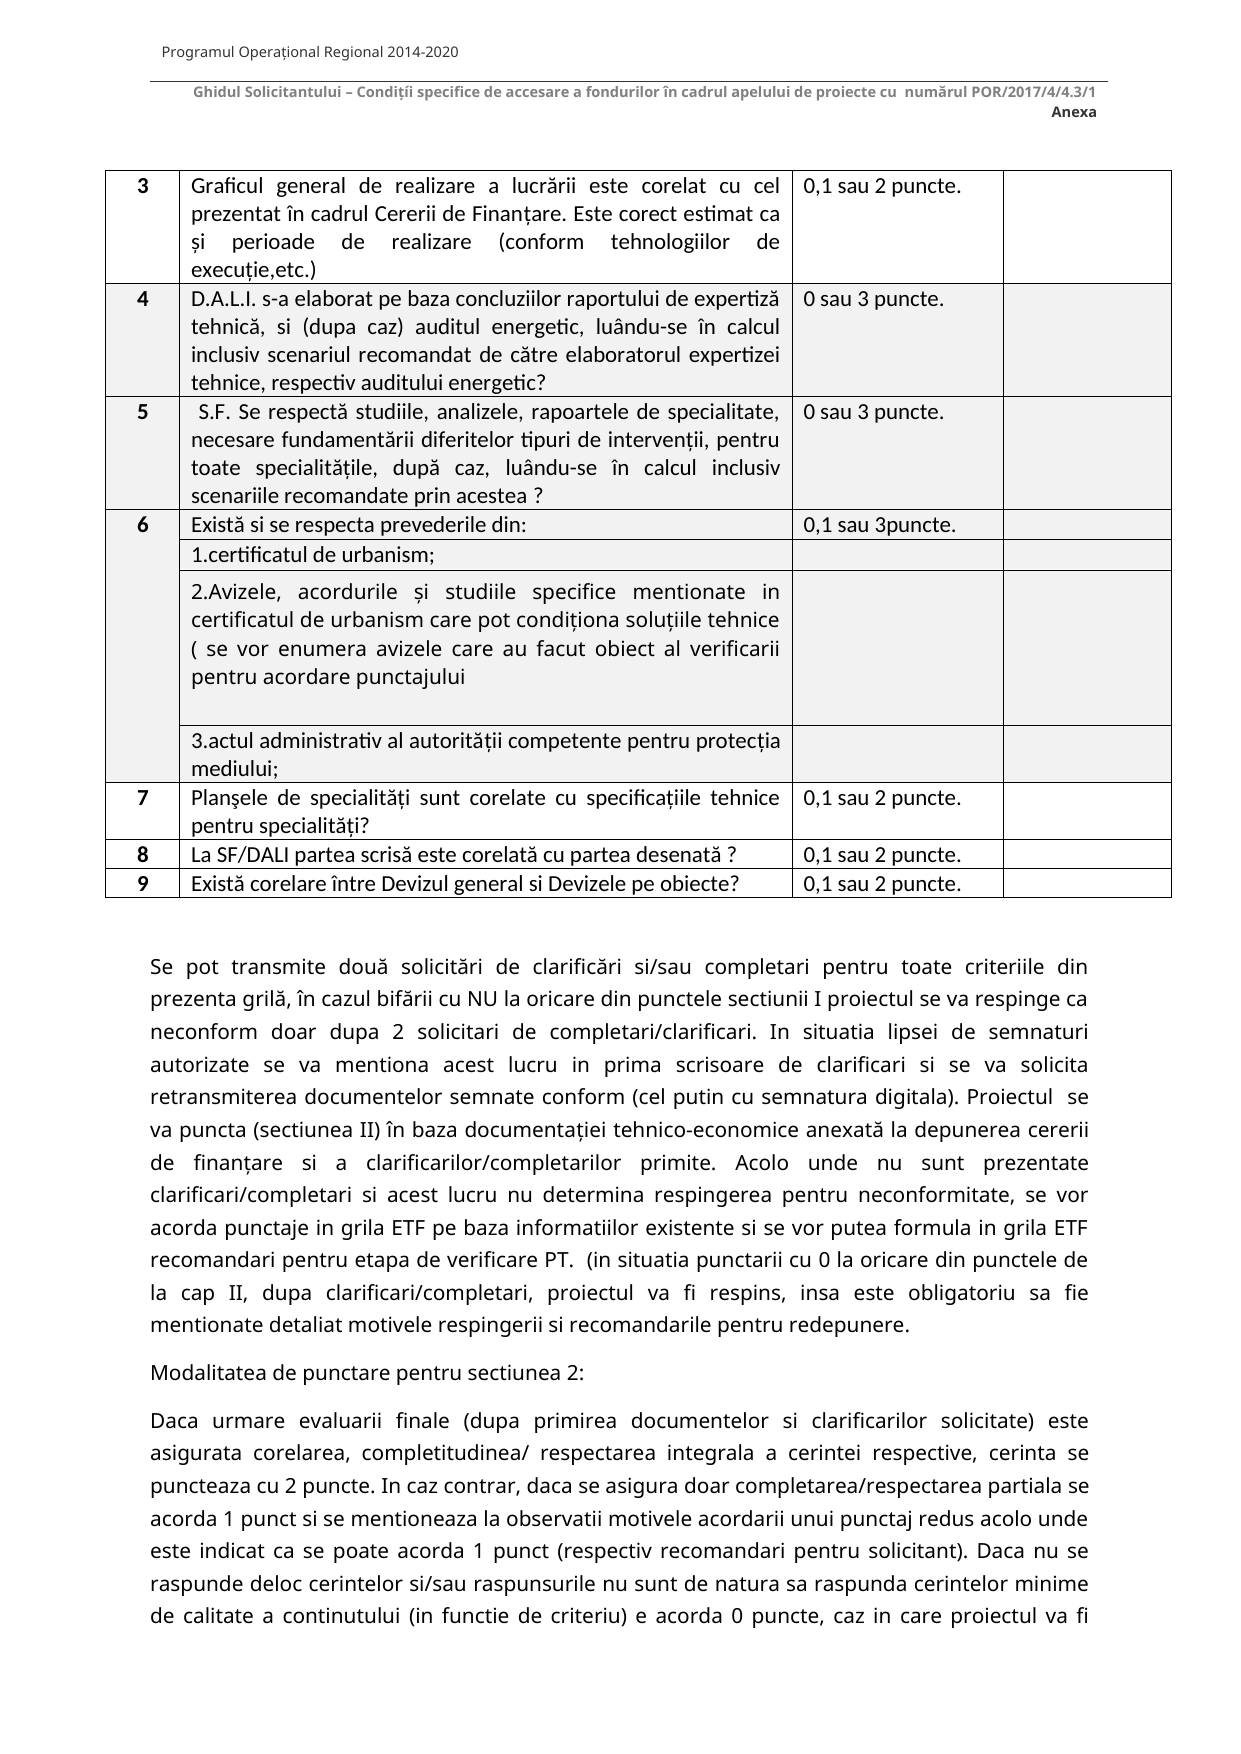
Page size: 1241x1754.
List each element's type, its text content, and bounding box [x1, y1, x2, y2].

table_cell 1.certificatul de urbanism; [180, 540, 792, 569]
table_cell [793, 540, 1003, 569]
table_cell 2.Avizele, acordurile şi studiile specifice mentionate in certificatul de urbanism care pot condiţiona soluţiile tehnice ( se vor enumera avizele care au facut obiect al verificarii pentru acordare punctajului [180, 571, 792, 725]
table_cell 0 sau 3 puncte. [793, 397, 1003, 509]
table_cell [793, 726, 1003, 782]
table_cell 0,1 sau 2 puncte. [793, 840, 1003, 868]
table_cell [1004, 726, 1171, 782]
table_cell D.A.L.I. s-a elaborat pe baza concluziilor raportului de expertiză tehnică, si (dupa caz) auditul energetic, luându-se în calcul inclusiv scenariul recomandat de către elaboratorul expertizei tehnice, respectiv auditului energetic? [180, 284, 792, 396]
table_cell [1004, 783, 1171, 839]
table_cell 8 [106, 840, 179, 868]
table_cell 6 [106, 510, 179, 782]
table_cell Planşele de specialități sunt corelate cu specificațiile tehnice pentru specialități? [180, 783, 792, 839]
table_cell 7 [106, 783, 179, 839]
table_cell 0,1 sau 2 puncte. [793, 783, 1003, 839]
table_cell [1004, 171, 1171, 283]
table_cell 3 [106, 171, 179, 283]
table_cell 0,1 sau 2 puncte. [793, 869, 1003, 897]
table_cell Graficul general de realizare a lucrării este corelat cu cel prezentat în cadrul Cererii de Finanţare. Este corect estimat ca și perioade de realizare (conform tehnologiilor de execuție,etc.) [180, 171, 792, 283]
table_cell La SF/DALI partea scrisă este corelată cu partea desenată ? [180, 840, 792, 868]
table_cell Există corelare între Devizul general si Devizele pe obiecte? [180, 869, 792, 897]
table_cell 0,1 sau 2 puncte. [793, 171, 1003, 283]
table_cell 3.actul administrativ al autorităţii competente pentru protecţia mediului; [180, 726, 792, 782]
table_cell [1004, 284, 1171, 396]
table_cell 9 [106, 869, 179, 897]
table_cell 4 [106, 284, 179, 396]
table_cell S.F. Se respectă studiile, analizele, rapoartele de specialitate, necesare fundamentării diferitelor tipuri de intervenții, pentru toate specialitățile, după caz, luându-se în calcul inclusiv scenariile recomandate prin acestea ? [180, 397, 792, 509]
text Modalitatea de punctare pentru sectiunea 2: [150, 1358, 1090, 1387]
table_cell [1004, 397, 1171, 509]
table_cell [1004, 869, 1171, 897]
table_cell [1004, 540, 1171, 569]
table_cell 0 sau 3 puncte. [793, 284, 1003, 396]
table_cell [1004, 571, 1171, 725]
table_cell [1004, 840, 1171, 868]
table_cell 5 [106, 397, 179, 509]
table_cell [1004, 510, 1171, 539]
text Se pot transmite două solicitări de clarificări si/sau completari pentru toate criteriile din prezenta grilă, în cazul bifării cu NU la oricare din punctele sectiunii I proiectul se va respinge ca neconform doar dupa 2 solicitari de completari/clarificari. In situatia lipsei de semnaturi autorizate se va mentiona acest lucru in prima scrisoare de clarificari si se va solicita retransmiterea documentelor semnate conform (cel putin cu semnatura digitala). Proiectul se va puncta (sectiunea II) în baza documentației tehnico-economice anexată la depunerea cererii de finanțare si a clarificarilor/completarilor primite. Acolo unde nu sunt prezentate clarificari/completari si acest lucru nu determina respingerea pentru neconformitate, se vor acorda punctaje in grila ETF pe baza informatiilor existente si se vor putea formula in grila ETF recomandari pentru etapa de verificare PT. (in situatia punctarii cu 0 la oricare din punctele de la cap II, dupa clarificari/completari, proiectul va fi respins, insa este obligatoriu sa fie mentionate detaliat motivele respingerii si recomandarile pentru redepunere. [150, 952, 1090, 1339]
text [150, 1406, 1090, 1630]
table_cell Există si se respecta prevederile din: [180, 510, 792, 539]
table_cell 0,1 sau 3puncte. [793, 510, 1003, 539]
table_cell [793, 571, 1003, 725]
